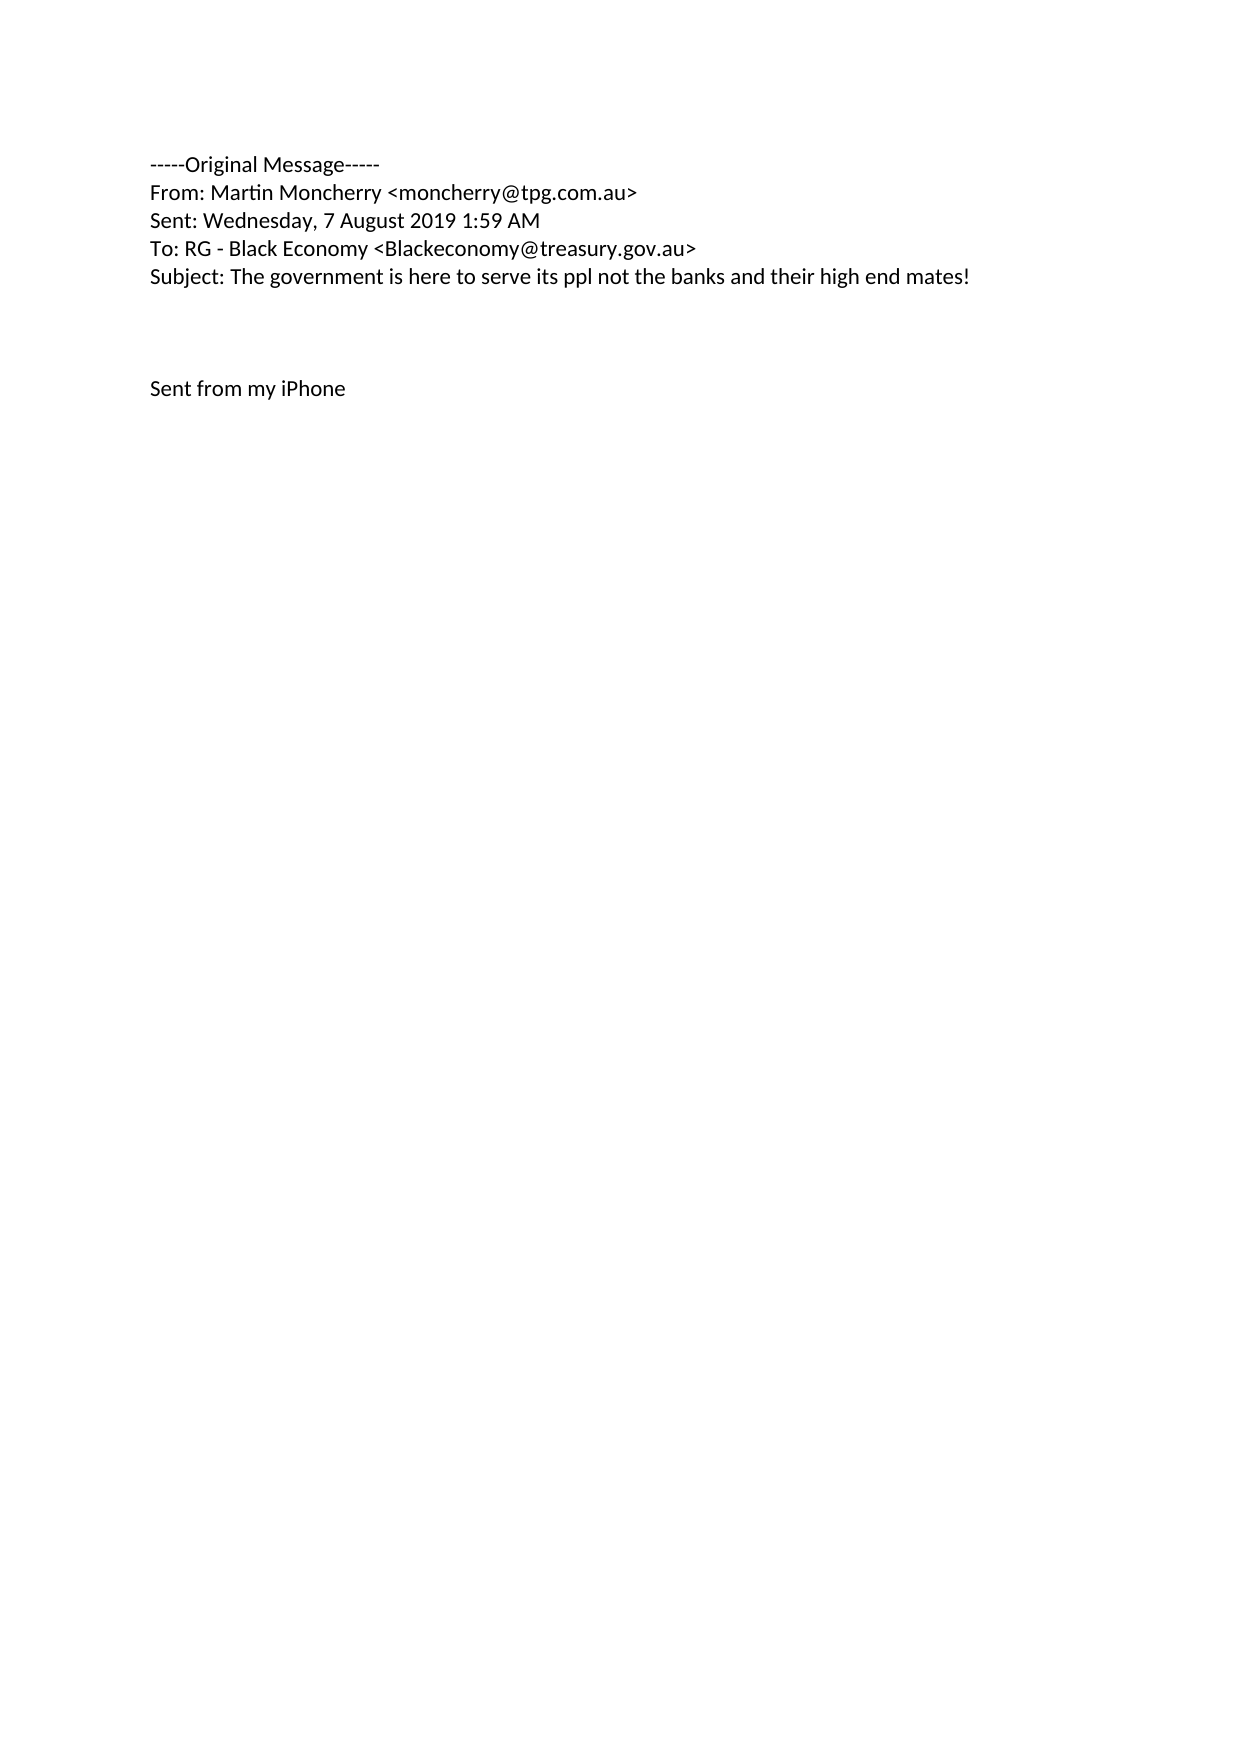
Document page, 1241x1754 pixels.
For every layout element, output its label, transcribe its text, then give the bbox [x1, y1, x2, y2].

text -----Original Message----- From: Martin Moncherry <moncherry@tpg.com.au> Sent: Wednesday, 7 August 2019 1:59 AM To: RG - Black Economy <Blackeconomy@treasury.gov.au> Subject: The government is here to serve its ppl not the banks and their high end mates! [150, 150, 1090, 290]
text Sent from my iPhone [150, 374, 1090, 402]
